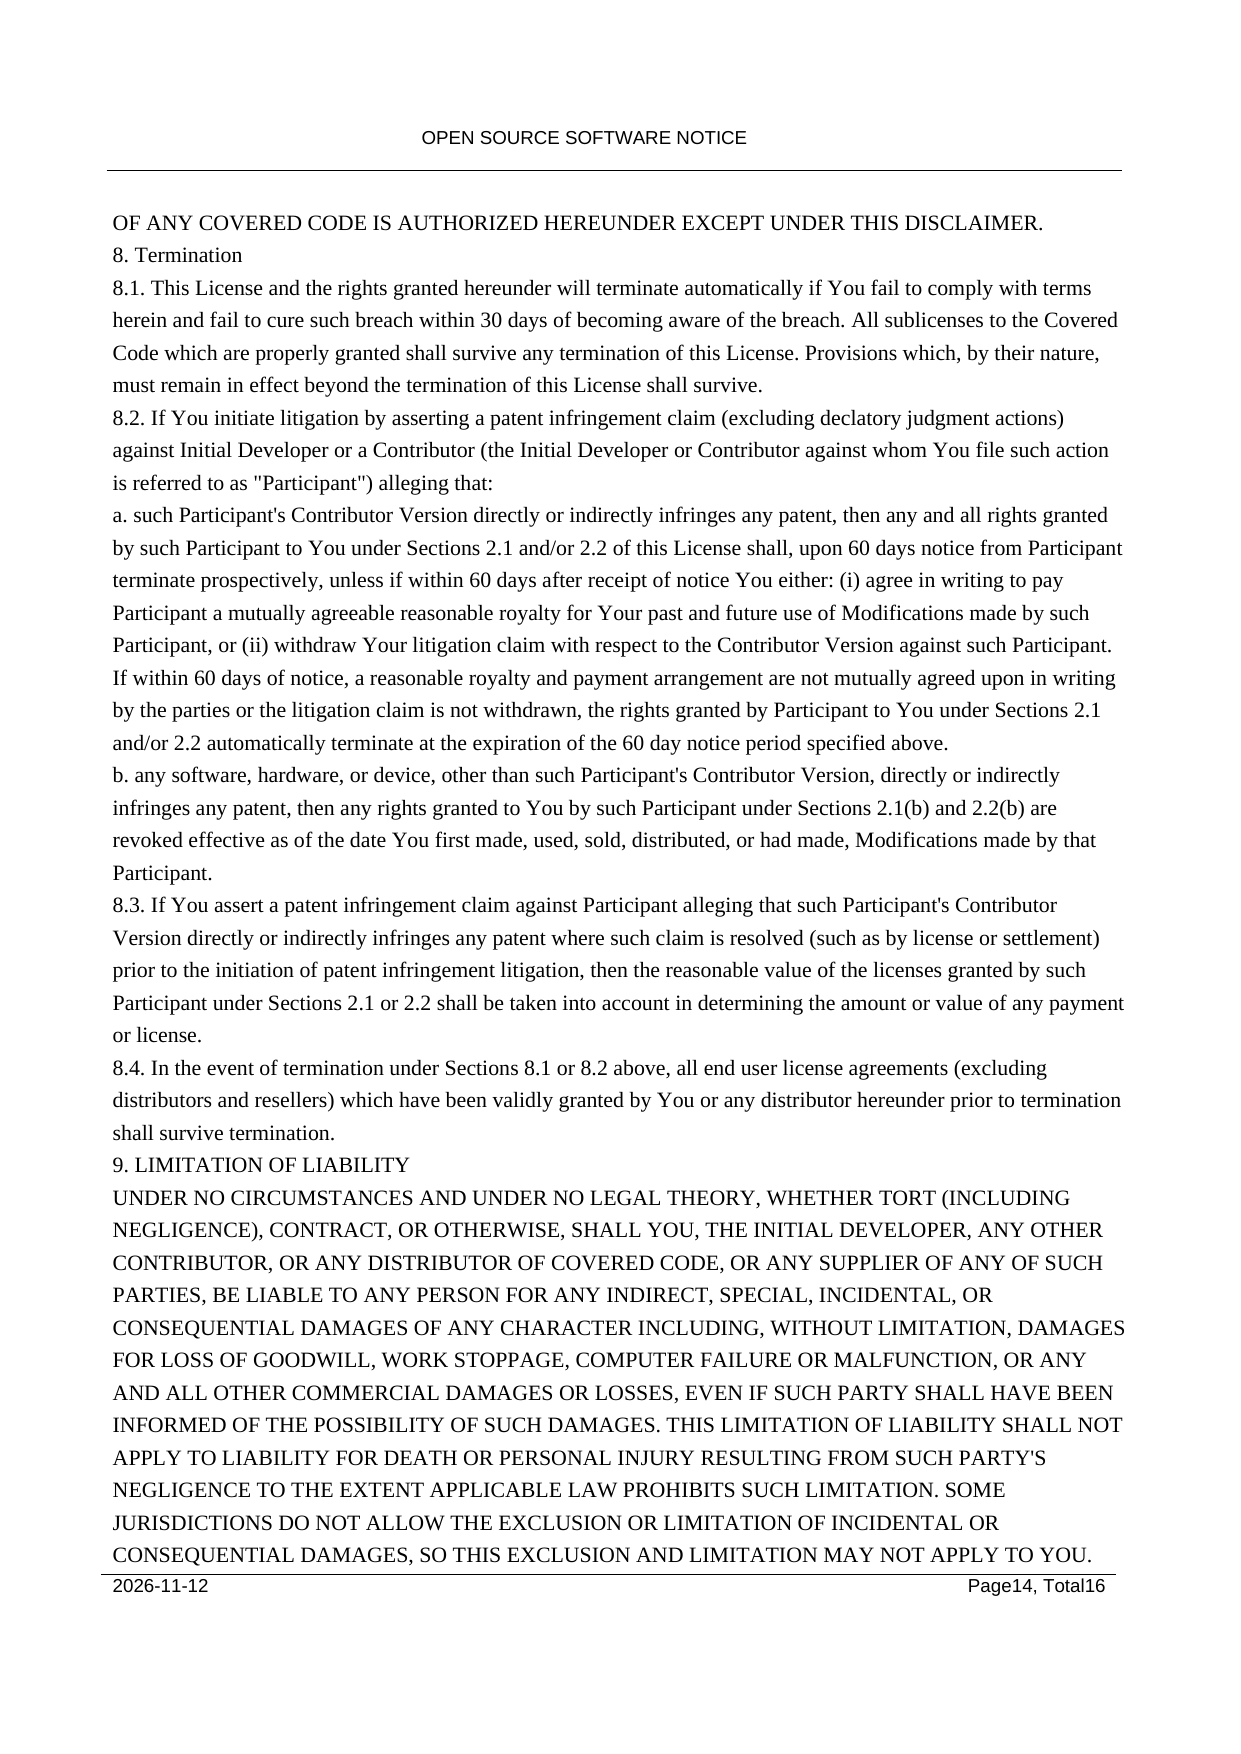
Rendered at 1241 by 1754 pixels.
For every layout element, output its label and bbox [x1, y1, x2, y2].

text [112, 206, 1128, 1571]
